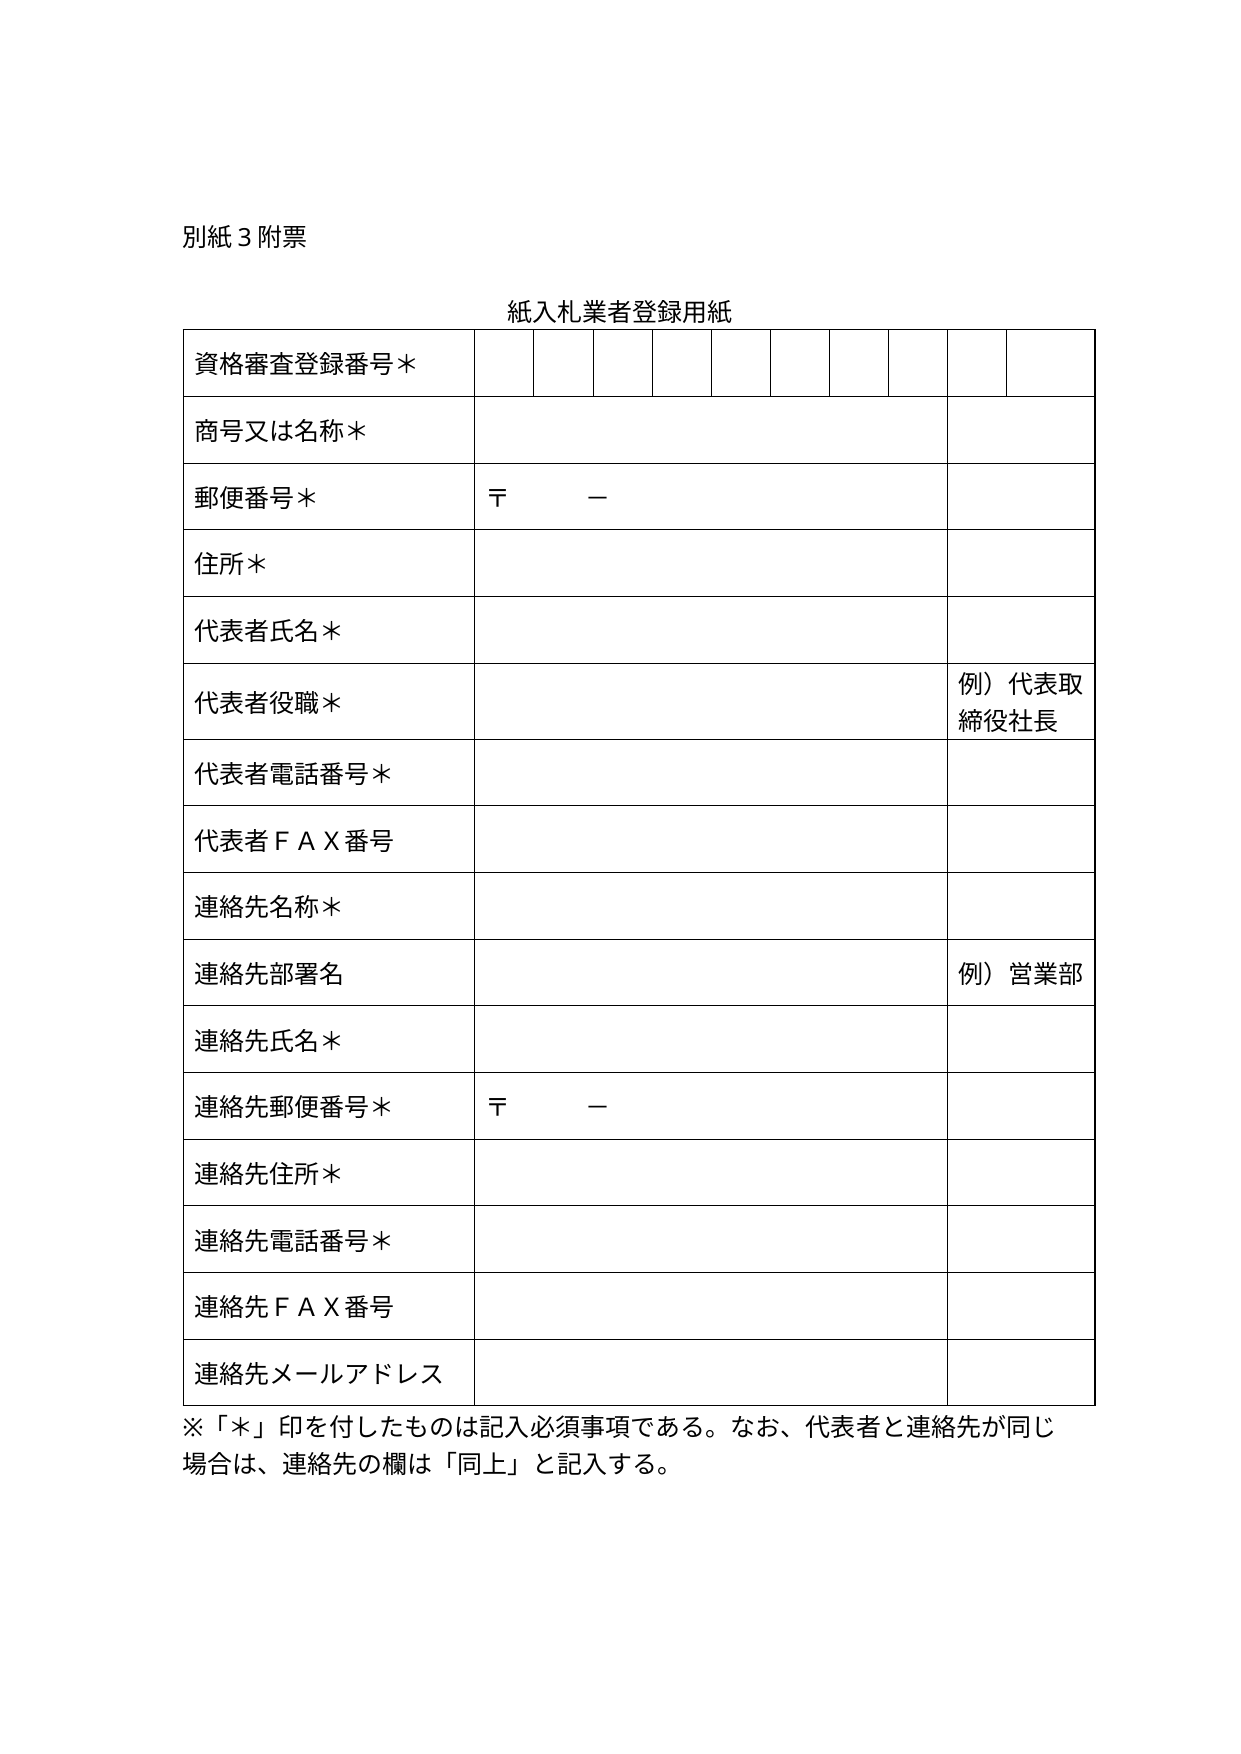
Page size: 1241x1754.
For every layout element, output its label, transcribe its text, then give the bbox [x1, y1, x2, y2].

table_header [948, 330, 1006, 396]
table_cell 連絡先ＦＡＸ番号 [184, 1273, 474, 1339]
table_cell [948, 530, 1094, 596]
table_cell 代表者電話番号＊ [184, 740, 474, 805]
table_cell 例）代表取締役社長 [948, 664, 1094, 739]
table_header [1007, 330, 1094, 396]
table_header [771, 330, 829, 396]
table_header [653, 330, 711, 396]
table_cell [948, 597, 1094, 663]
table_cell 代表者役職＊ [184, 664, 474, 739]
table_cell [475, 397, 947, 463]
table_cell [475, 664, 947, 739]
table_cell [475, 1273, 947, 1339]
table_cell [475, 1006, 947, 1072]
table_header [830, 330, 888, 396]
table_cell [948, 806, 1094, 872]
table_cell [948, 1006, 1094, 1072]
table_cell 連絡先電話番号＊ [184, 1206, 474, 1272]
table_cell 連絡先郵便番号＊ [184, 1073, 474, 1139]
table_cell [475, 806, 947, 872]
table_cell [475, 1340, 947, 1405]
text 紙入札業者登録用紙 [182, 292, 1058, 329]
table_cell 商号又は名称＊ [184, 397, 474, 463]
table_cell 代表者氏名＊ [184, 597, 474, 663]
table_header 資格審査登録番号＊ [184, 330, 474, 396]
table_cell 代表者ＦＡＸ番号 [184, 806, 474, 872]
table_cell 連絡先氏名＊ [184, 1006, 474, 1072]
table_cell [475, 940, 947, 1005]
table_header [475, 330, 533, 396]
table_cell [948, 1140, 1094, 1205]
table_cell [475, 1206, 947, 1272]
text ※「＊」印を付したものは記入必須事項である。なお、代表者と連絡先が同じ場合は、連絡先の欄は「同上」と記入する。 [182, 1406, 1058, 1481]
table_cell [475, 873, 947, 939]
table_cell [948, 397, 1094, 463]
table_cell [948, 1273, 1094, 1339]
table_cell [948, 873, 1094, 939]
table_cell 連絡先メールアドレス [184, 1340, 474, 1405]
table_cell 〒 － [475, 464, 947, 529]
table_cell 連絡先名称＊ [184, 873, 474, 939]
table_cell 郵便番号＊ [184, 464, 474, 529]
table_cell 連絡先住所＊ [184, 1140, 474, 1205]
text 別紙3附票 [182, 217, 1058, 254]
table_cell [948, 464, 1094, 529]
table_cell [948, 1206, 1094, 1272]
table_cell [475, 1140, 947, 1205]
table_header [594, 330, 652, 396]
table_header [534, 330, 593, 396]
table_cell [475, 740, 947, 805]
table_cell [948, 1073, 1094, 1139]
table_cell [948, 1340, 1094, 1405]
table_cell [475, 530, 947, 596]
table_cell 住所＊ [184, 530, 474, 596]
table_cell [475, 597, 947, 663]
table_header [889, 330, 947, 396]
table_cell [948, 740, 1094, 805]
table_header [712, 330, 770, 396]
table_cell 連絡先部署名 [184, 940, 474, 1005]
table_cell 〒 － [475, 1073, 947, 1139]
table_cell 例）営業部 [948, 940, 1094, 1005]
